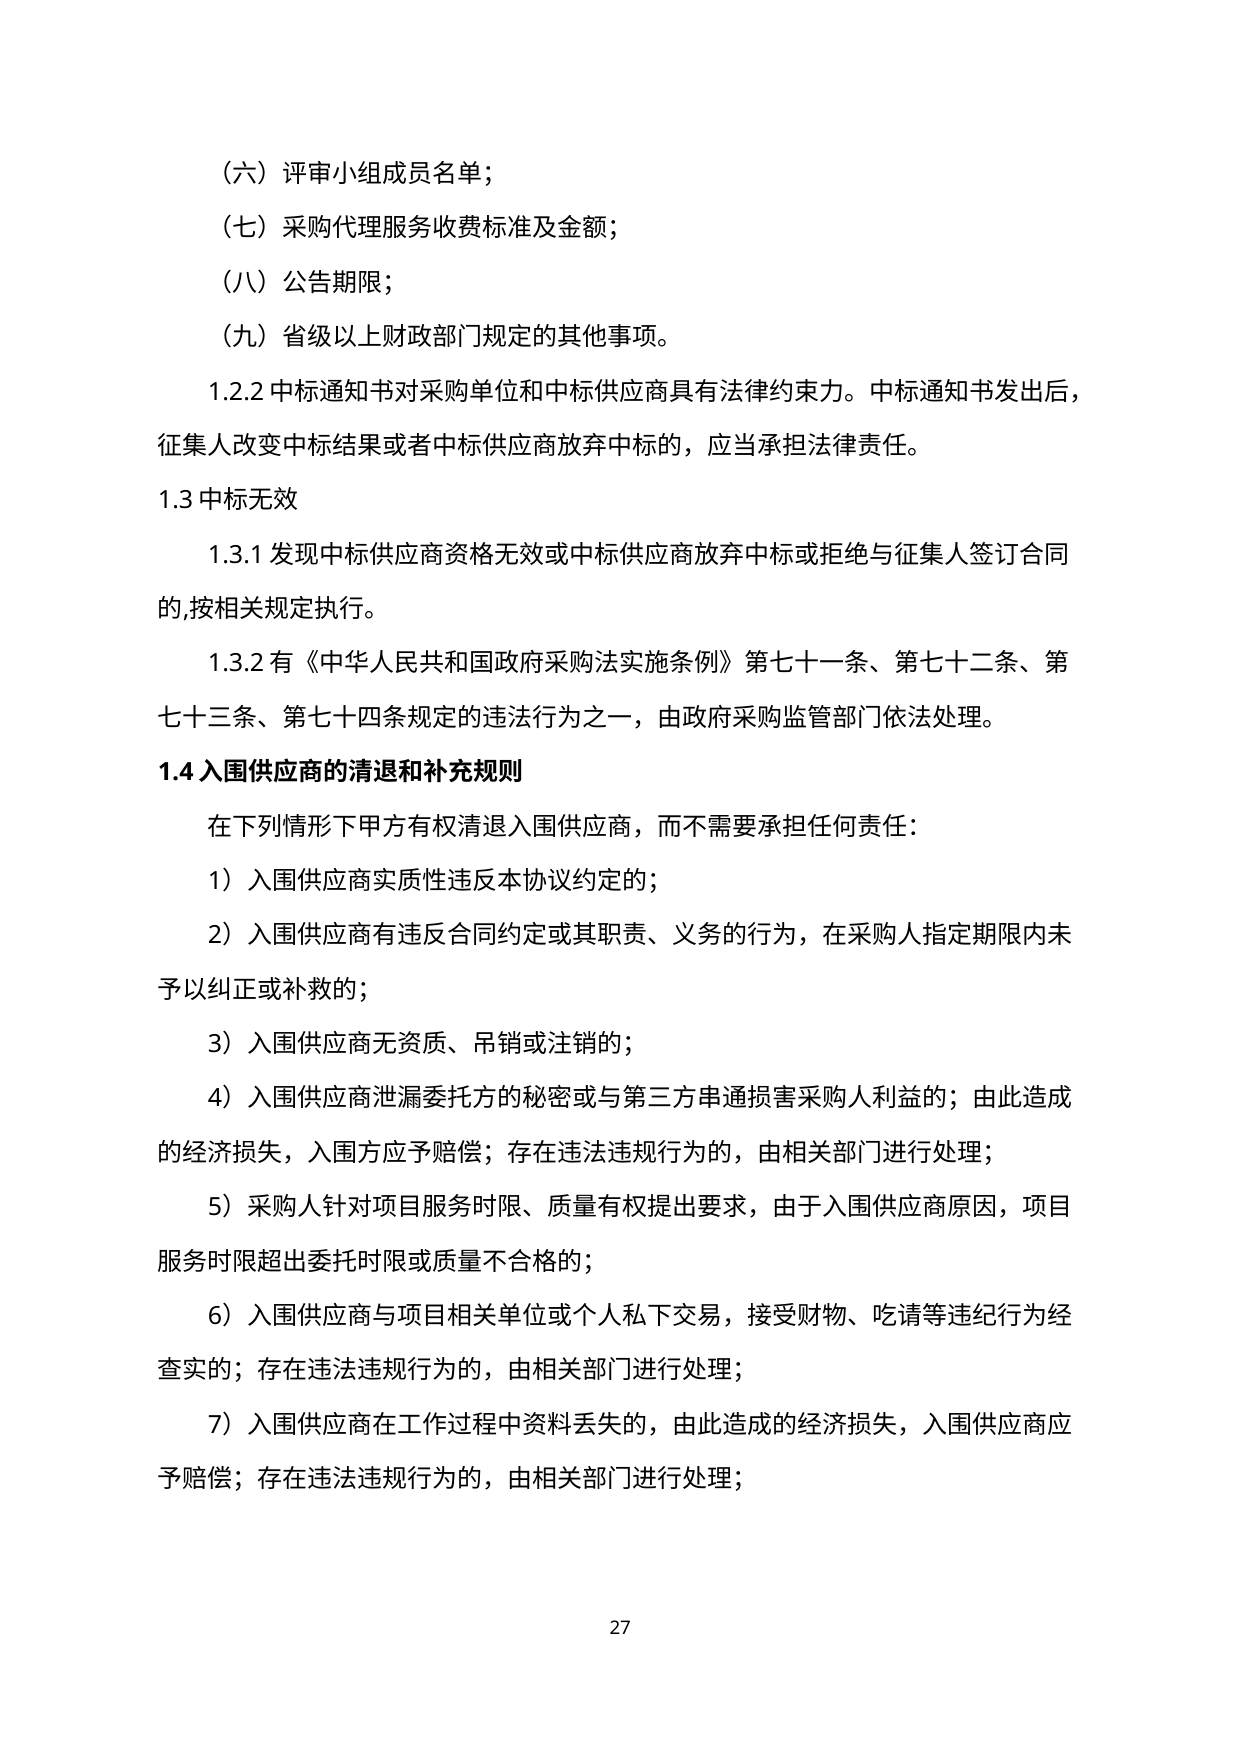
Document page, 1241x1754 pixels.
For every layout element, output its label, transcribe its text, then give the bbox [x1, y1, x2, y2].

text 7）入围供应商在工作过程中资料丢失的，由此造成的经济损失，入围供应商应予赔偿；存在违法违规行为的，由相关部门进行处理； [158, 1404, 1082, 1495]
text 1.2.2中标通知书对采购单位和中标供应商具有法律约束力。中标通知书发出后，征集人改变中标结果或者中标供应商放弃中标的，应当承担法律责任。 [158, 371, 1082, 462]
text （八）公告期限； [158, 262, 1082, 298]
text （七）采购代理服务收费标准及金额； [158, 208, 1082, 244]
text 6）入围供应商与项目相关单位或个人私下交易，接受财物、吃请等违纪行为经查实的；存在违法违规行为的，由相关部门进行处理； [158, 1295, 1082, 1386]
text （九）省级以上财政部门规定的其他事项。 [158, 317, 1082, 353]
text 1.3.1发现中标供应商资格无效或中标供应商放弃中标或拒绝与征集人签订合同的,按相关规定执行。 [158, 534, 1082, 625]
text 在下列情形下甲方有权清退入围供应商，而不需要承担任何责任： [158, 806, 1082, 842]
text 4）入围供应商泄漏委托方的秘密或与第三方串通损害采购人利益的；由此造成的经济损失，入围方应予赔偿；存在违法违规行为的，由相关部门进行处理； [158, 1078, 1082, 1168]
subtitle 1.4入围供应商的清退和补充规则 [158, 752, 1082, 788]
text 1.3中标无效 [158, 480, 1082, 516]
text 2）入围供应商有违反合同约定或其职责、义务的行为，在采购人指定期限内未予以纠正或补救的； [158, 915, 1082, 1005]
text 1）入围供应商实质性违反本协议约定的； [158, 860, 1082, 897]
text 3）入围供应商无资质、吊销或注销的； [158, 1023, 1082, 1060]
text 1.3.2有《中华人民共和国政府采购法实施条例》第七十一条、第七十二条、第七十三条、第七十四条规定的违法行为之一，由政府采购监管部门依法处理。 [158, 643, 1082, 733]
text （六）评审小组成员名单； [158, 153, 1082, 190]
text 5）采购人针对项目服务时限、质量有权提出要求，由于入围供应商原因，项目服务时限超出委托时限或质量不合格的； [158, 1187, 1082, 1277]
